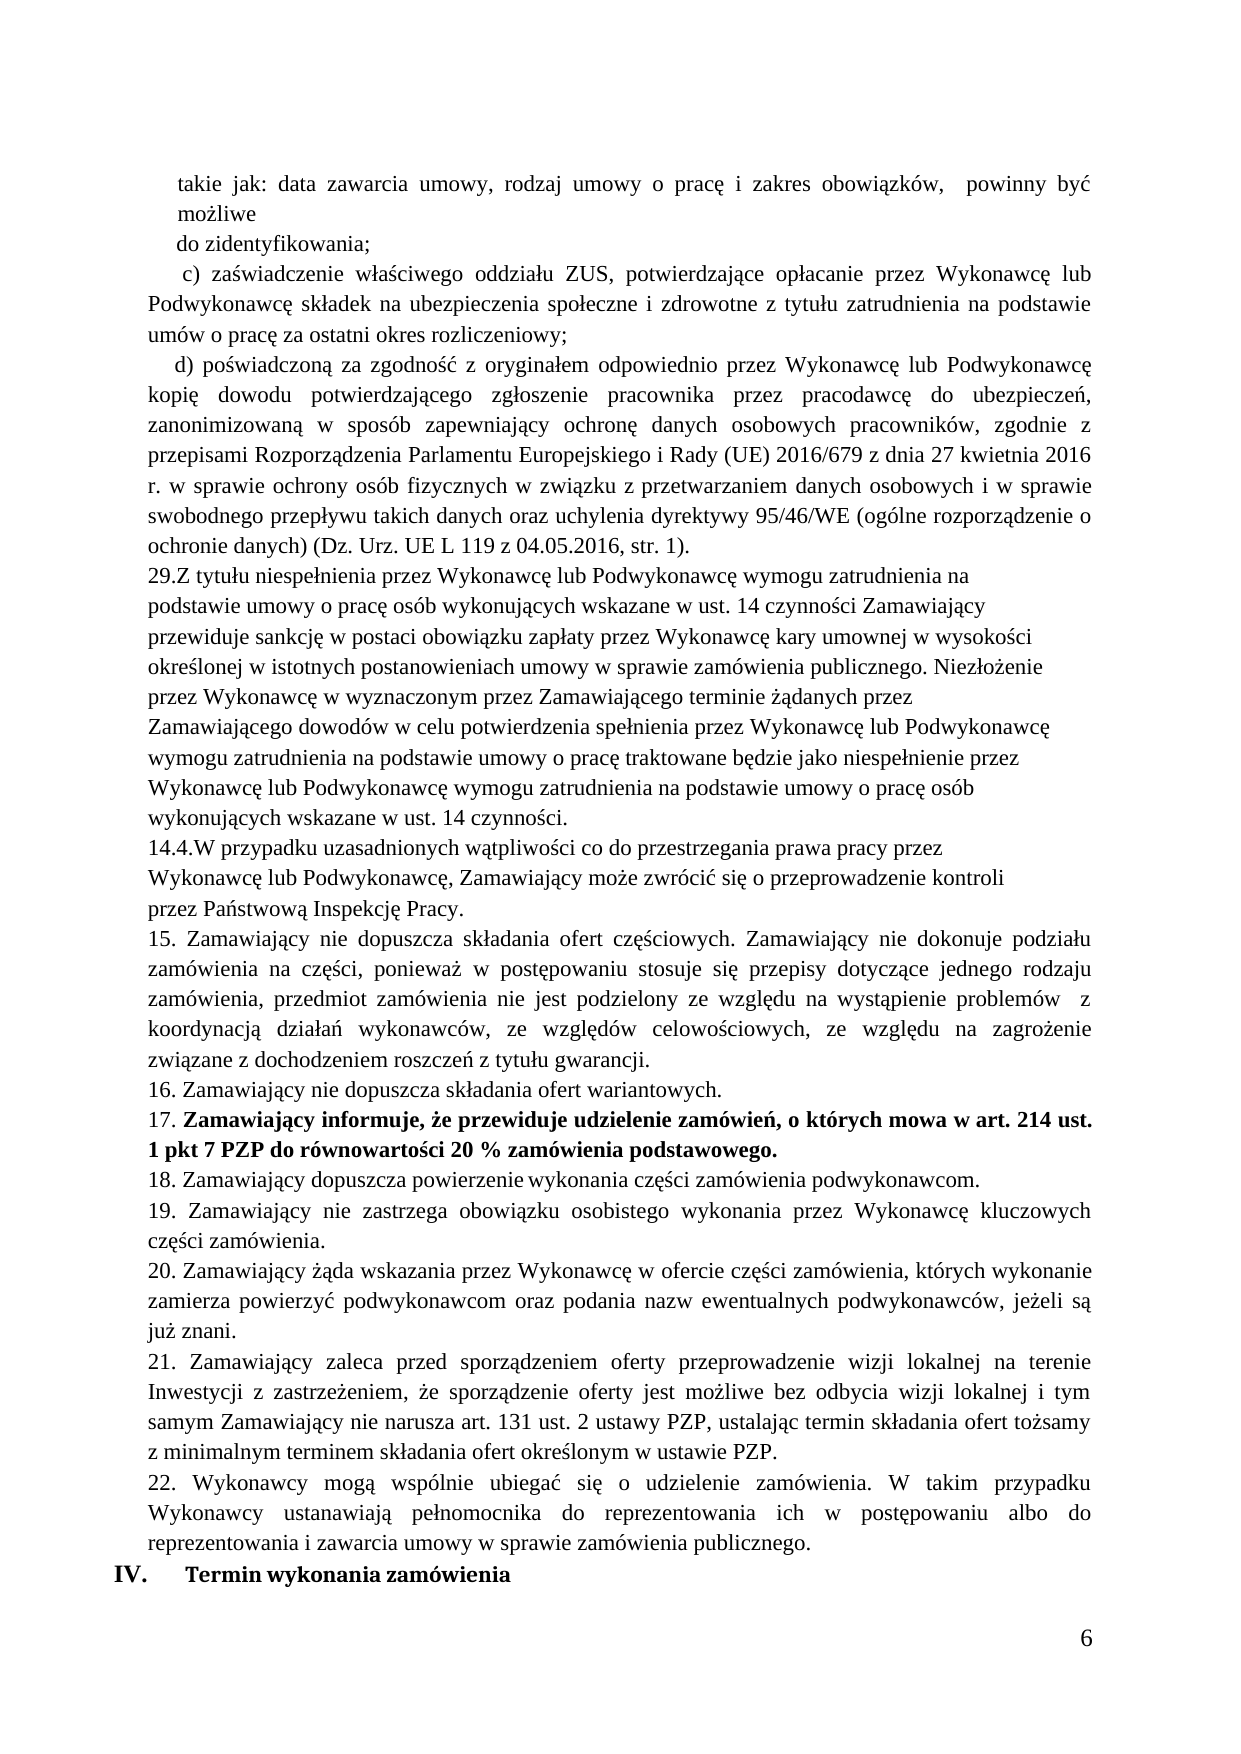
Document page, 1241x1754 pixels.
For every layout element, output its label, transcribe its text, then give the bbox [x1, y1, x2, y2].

text Wykonawcę lub Podwykonawcę, Zamawiający może zwrócić się o przeprowadzenie kontroli [148, 864, 1093, 891]
text podstawie umowy o pracę osób wykonujących wskazane w ust. 14 czynności Zamawiający [148, 592, 1093, 619]
text c) zaświadczenie właściwego oddziału ZUS, potwierdzające opłacanie przez Wykonawcę lub Podwykonawcę składek na ubezpieczenia społeczne i zdrowotne z tytułu zatrudnienia na podstawie umów o pracę za ostatni okres rozliczeniowy; [148, 260, 1093, 347]
text 16. Zamawiający nie dopuszcza składania ofert wariantowych. [148, 1076, 1093, 1102]
text przewiduje sankcję w postaci obowiązku zapłaty przez Wykonawcę kary umownej w wysokości [148, 623, 1093, 649]
text wykonujących wskazane w ust. 14 czynności. [148, 804, 1093, 830]
text Zamawiającego dowodów w celu potwierdzenia spełnienia przez Wykonawcę lub Podwykonawcę [148, 713, 1093, 740]
list Termin wykonania zamówienia [148, 1559, 1093, 1588]
text przez Wykonawcę w wyznaczonym przez Zamawiającego terminie żądanych przez [148, 683, 1093, 709]
text 21. Zamawiający zaleca przed sporządzeniem oferty przeprowadzenie wizji lokalnej na terenie Inwestycji z zastrzeżeniem, że sporządzenie oferty jest możliwe bez odbycia wizji lokalnej i tym samym Zamawiający nie narusza art. 131 ust. 2 ustawy PZP, ustalając termin składania ofert tożsamy z minimalnym terminem składania ofert określonym w ustawie PZP. [148, 1348, 1093, 1465]
text 18. Zamawiający dopuszcza powierzenie wykonania części zamówienia podwykonawcom. [148, 1166, 1093, 1193]
text 20. Zamawiający żąda wskazania przez Wykonawcę w ofercie części zamówienia, których wykonanie zamierza powierzyć podwykonawcom oraz podania nazw ewentualnych podwykonawców, jeżeli są już znani. [148, 1257, 1093, 1344]
text 19. Zamawiający nie zastrzega obowiązku osobistego wykonania przez Wykonawcę kluczowych części zamówienia. [148, 1197, 1093, 1253]
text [148, 169, 1093, 226]
text 22. Wykonawcy mogą wspólnie ubiegać się o udzielenie zamówienia. W takim przypadku Wykonawcy ustanawiają pełnomocnika do reprezentowania ich w postępowaniu albo do reprezentowania i zawarcia umowy w sprawie zamówienia publicznego. [148, 1468, 1093, 1555]
text 17. Zamawiający informuje, że przewiduje udzielenie zamówień, o których mowa w art. 214 ust. 1 pkt 7 PZP do równowartości 20 % zamówienia podstawowego. [148, 1106, 1093, 1163]
text Wykonawcę lub Podwykonawcę wymogu zatrudnienia na podstawie umowy o pracę osób [148, 774, 1093, 800]
text d) poświadczoną za zgodność z oryginałem odpowiednio przez Wykonawcę lub Podwykonawcę kopię dowodu potwierdzającego zgłoszenie pracownika przez pracodawcę do ubezpieczeń, zanonimizowaną w sposób zapewniający ochronę danych osobowych pracowników, zgodnie z przepisami Rozporządzenia Parlamentu Europejskiego i Rady (UE) 2016/679 z dnia 27 kwietnia 2016 r. w sprawie ochrony osób fizycznych w związku z przetwarzaniem danych osobowych i w sprawie swobodnego przepływu takich danych oraz uchylenia dyrektywy 95/46/WE (ogólne rozporządzenie o ochronie danych) (Dz. Urz. UE L 119 z 04.05.2016, str. 1). [148, 351, 1093, 558]
text 14.4.W przypadku uzasadnionych wątpliwości co do przestrzegania prawa pracy przez [148, 834, 1093, 861]
text do zidentyfikowania; [148, 230, 1093, 256]
text przez Państwową Inspekcję Pracy. [148, 894, 1093, 921]
text określonej w istotnych postanowieniach umowy w sprawie zamówienia publicznego. Niezłożenie [148, 653, 1093, 679]
text 15. Zamawiający nie dopuszcza składania ofert częściowych. Zamawiający nie dokonuje podziału zamówienia na części, ponieważ w postępowaniu stosuje się przepisy dotyczące jednego rodzaju zamówienia, przedmiot zamówienia nie jest podzielony ze względu na wystąpienie problemów z koordynacją działań wykonawców, ze względów celowościowych, ze względu na zagrożenie związane z dochodzeniem roszczeń z tytułu gwarancji. [148, 925, 1093, 1072]
text wymogu zatrudnienia na podstawie umowy o pracę traktowane będzie jako niespełnienie przez [148, 743, 1093, 770]
text 29.Z tytułu niespełnienia przez Wykonawcę lub Podwykonawcę wymogu zatrudnienia na [148, 562, 1093, 589]
